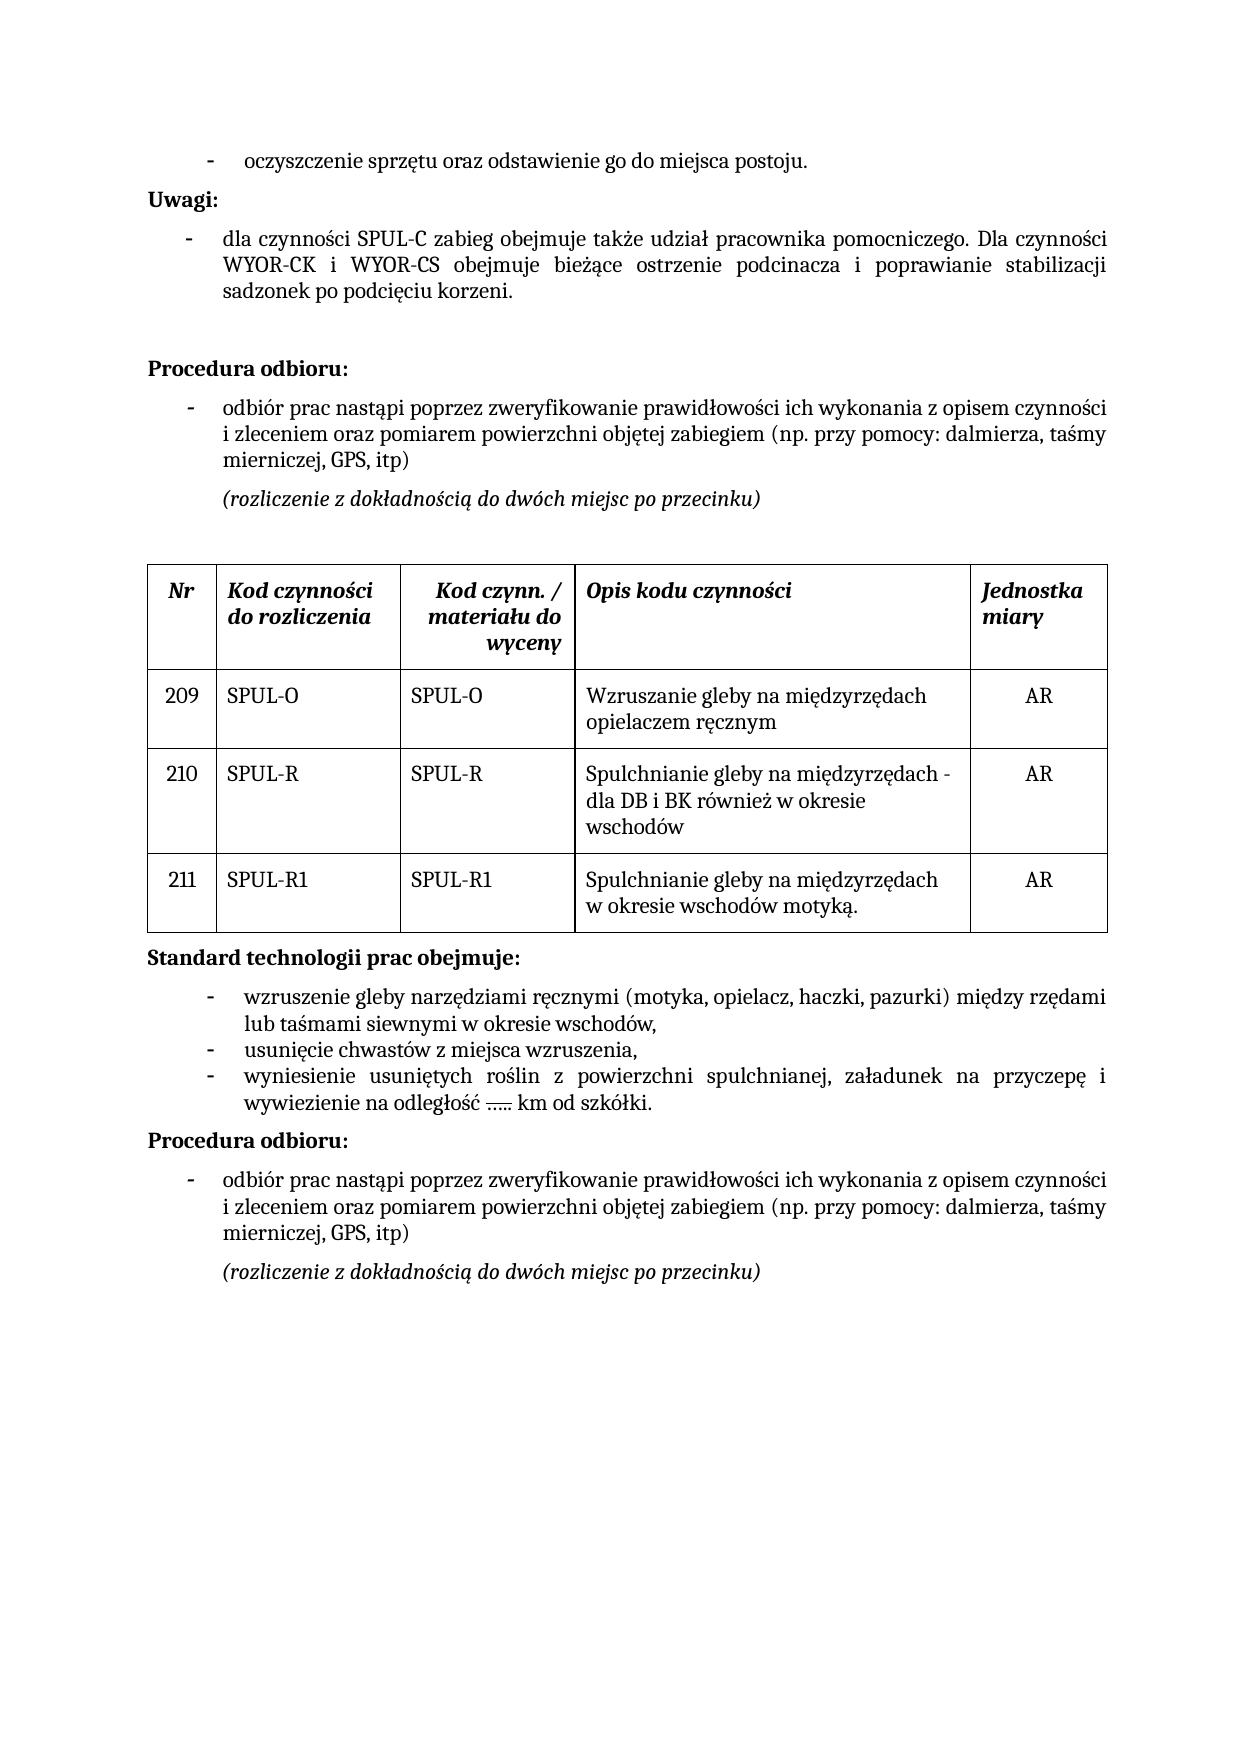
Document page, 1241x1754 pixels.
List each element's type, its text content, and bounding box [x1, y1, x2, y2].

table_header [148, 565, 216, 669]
list dla czynności SPUL-C zabieg obejmuje także udział pracownika pomocniczego. Dla czynności WYOR-CK i WYOR-CS obejmuje bieżące ostrzenie podcinacza i poprawianie stabilizacji sadzonek po podcięciu korzeni. [185, 225, 1107, 304]
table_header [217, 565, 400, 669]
list usunięcie chwastów z miejsca wzruszenia, [207, 1037, 1107, 1063]
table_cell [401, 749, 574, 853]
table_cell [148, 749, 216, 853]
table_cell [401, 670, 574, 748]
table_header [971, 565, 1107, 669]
text Uwagi: [148, 186, 1107, 213]
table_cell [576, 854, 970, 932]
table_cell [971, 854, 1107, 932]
text (rozliczenie z dokładnością do dwóch miejsc po przecinku) [148, 1259, 1107, 1285]
list oczyszczenie sprzętu oraz odstawienie go do miejsca postoju. [207, 148, 1107, 174]
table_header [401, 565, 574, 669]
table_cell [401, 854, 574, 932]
list wzruszenie gleby narzędziami ręcznymi (motyka, opielacz, haczki, pazurki) między rzędami lub taśmami siewnymi w okresie wschodów, [207, 984, 1107, 1037]
list odbiór prac nastąpi poprzez zweryfikowanie prawidłowości ich wykonania z opisem czynności i zleceniem oraz pomiarem powierzchni objętej zabiegiem (np. przy pomocy: dalmierza, taśmy mierniczej, GPS, itp) [185, 394, 1107, 474]
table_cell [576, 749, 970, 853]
text (rozliczenie z dokładnością do dwóch miejsc po przecinku) [148, 486, 1107, 512]
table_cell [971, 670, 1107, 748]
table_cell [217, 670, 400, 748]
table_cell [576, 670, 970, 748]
text Procedura odbioru: [148, 356, 1107, 382]
list odbiór prac nastąpi poprzez zweryfikowanie prawidłowości ich wykonania z opisem czynności i zleceniem oraz pomiarem powierzchni objętej zabiegiem (np. przy pomocy: dalmierza, taśmy mierniczej, GPS, itp) [185, 1167, 1107, 1246]
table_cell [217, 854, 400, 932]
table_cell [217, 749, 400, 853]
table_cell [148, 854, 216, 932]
list wyniesienie usuniętych roślin z powierzchni spulchnianej, załadunek na przyczepę i wywiezienie na odległość ….. km od szkółki. [207, 1063, 1107, 1116]
text Procedura odbioru: [148, 1128, 1107, 1154]
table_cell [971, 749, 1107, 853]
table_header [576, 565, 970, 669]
text Standard technologii prac obejmuje: [148, 945, 1107, 971]
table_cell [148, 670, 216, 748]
